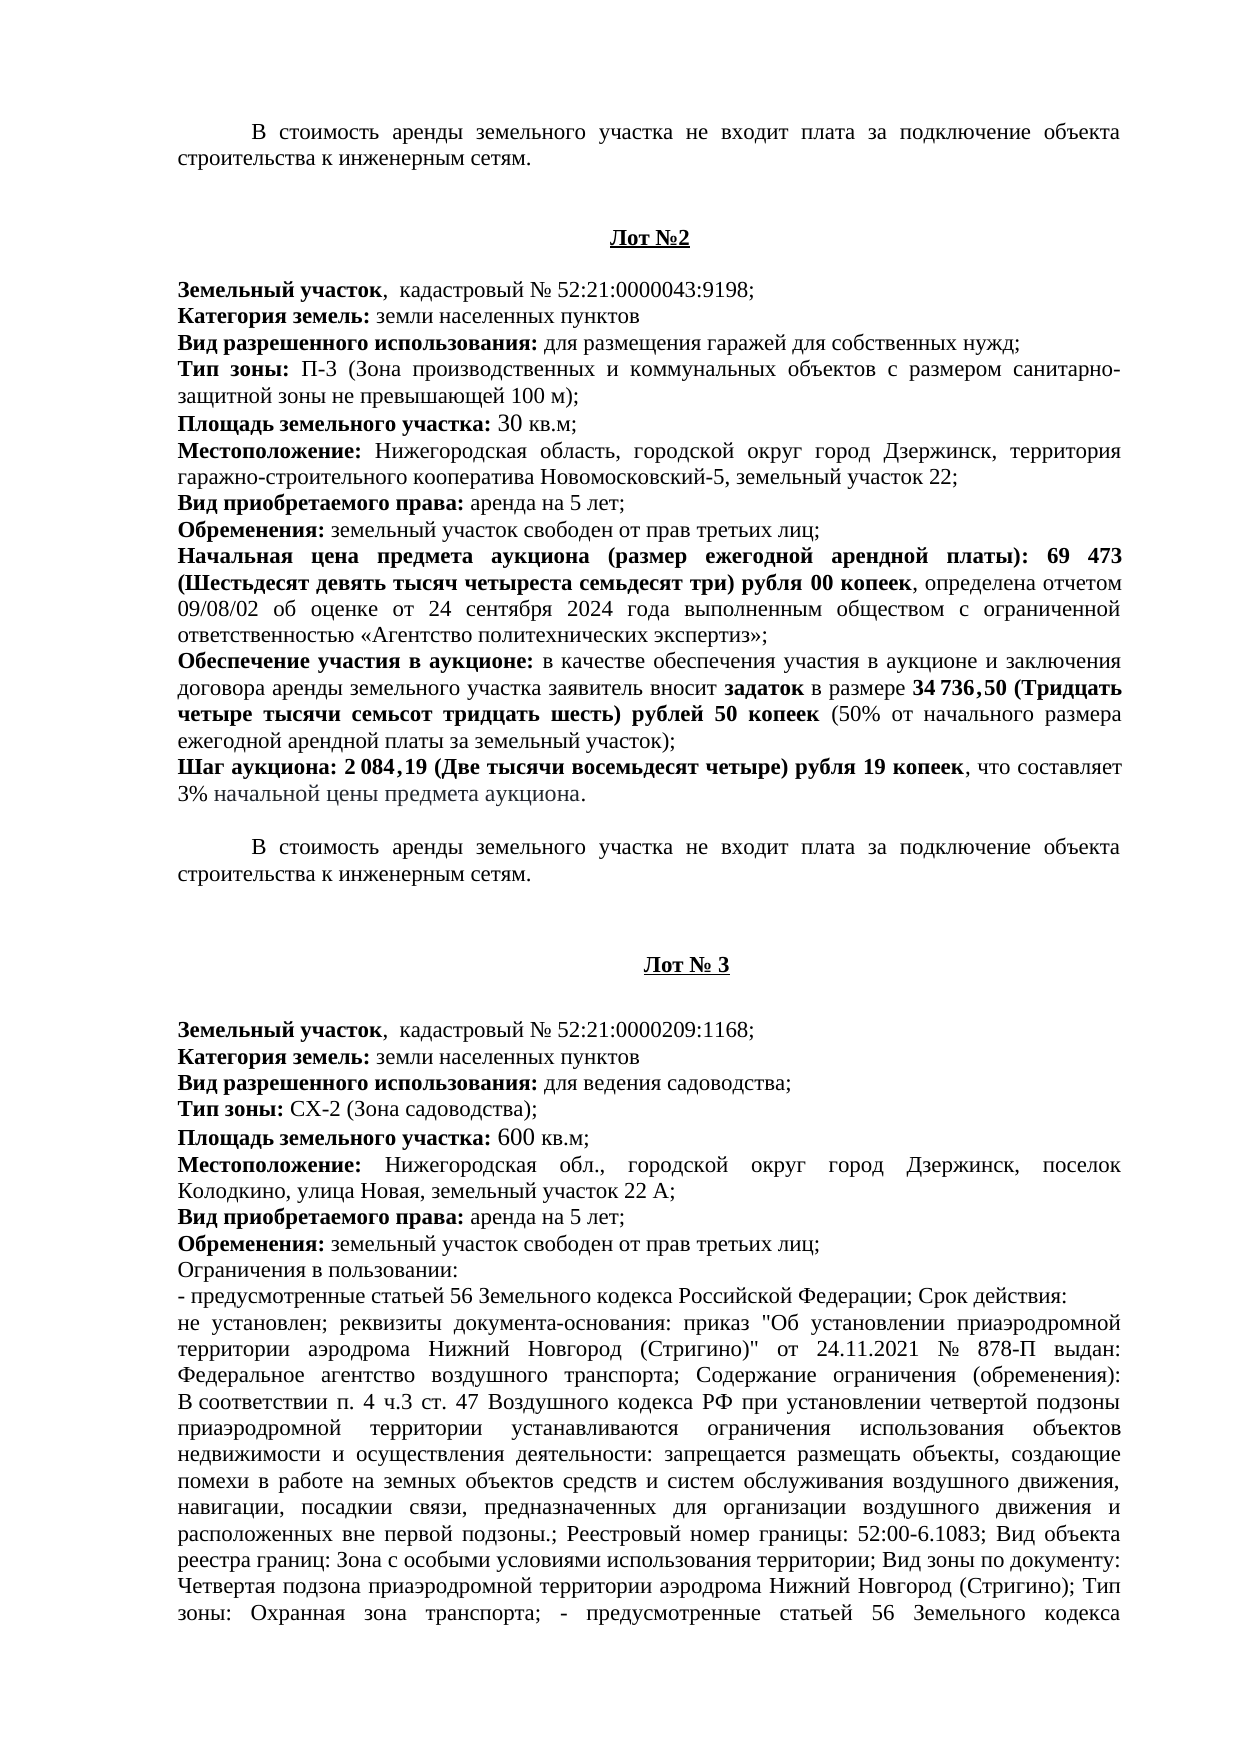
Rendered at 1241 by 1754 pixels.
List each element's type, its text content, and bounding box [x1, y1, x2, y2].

text Шаг аукциона: 2 084 , 19 (Две тысячи восемьдесят четыре) рубля 19 копеек, что составляет 3% начальной цены предмета аукциона. [177, 753, 1122, 807]
text Лот №2 [177, 223, 1122, 250]
text Земельный участок, кадастровый № 52:21:0000043:9198; [177, 276, 1122, 303]
text Площадь земельного участка: 600 кв.м; [177, 1122, 1122, 1151]
text Площадь земельного участка: 30 кв.м; [177, 408, 1122, 437]
text Вид приобретаемого права: аренда на 5 лет; [177, 489, 1122, 516]
text Тип зоны: СХ-2 (Зона садоводства); [177, 1096, 1122, 1122]
text В стоимость аренды земельного участка не входит плата за подключение объекта строительства к инженерным сетям. [177, 118, 1122, 171]
text Категория земель: земли населенных пунктов [177, 1043, 1122, 1069]
text Тип зоны: П-3 (Зона производственных и коммунальных объектов с размером санитарно-защитной зоны не превышающей 100 м); [177, 355, 1122, 408]
text Вид приобретаемого права: аренда на 5 лет; [177, 1203, 1122, 1230]
text - предусмотренные статьей 56 Земельного кодекса Российской Федерации; Срок действия: [177, 1282, 1122, 1309]
text Местоположение: Нижегородская обл., городской округ город Дзержинск, поселок Колодкино, улица Новая, земельный участок 22 А; [177, 1151, 1122, 1203]
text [177, 1309, 1122, 1625]
text Местоположение: Нижегородская область, городской округ город Дзержинск, территория гаражно-строительного кооператива Новомосковский-5, земельный участок 22; [177, 437, 1122, 489]
text Обременения: земельный участок свободен от прав третьих лиц; [177, 516, 1122, 542]
text В стоимость аренды земельного участка не входит плата за подключение объекта строительства к инженерным сетям. [177, 833, 1122, 886]
text Обеспечение участия в аукционе: в качестве обеспечения участия в аукционе и заключения договора аренды земельного участка заявитель вносит задаток в размере 34 736 , 50 (Тридцать четыре тысячи семьсот тридцать шесть) рублей 50 копеек (50% от начального размера ежегодной арендной платы за земельный участок); [177, 648, 1122, 753]
text Вид разрешенного использования: для ведения садоводства; [177, 1069, 1122, 1096]
text Лот № 3 [177, 951, 1122, 978]
text Обременения: земельный участок свободен от прав третьих лиц; [177, 1230, 1122, 1256]
text Категория земель: земли населенных пунктов [177, 303, 1122, 329]
text Начальная цена предмета аукциона (размер ежегодной арендной платы): 69 473 (Шестьдесят девять тысяч четыреста семьдесят три) рубля 00 копеек, определена отчетом 09/08/02 об оценке от 24 сентября 2024 года выполненным обществом с ограниченной ответственностью «Агентство политехнических экспертиз»; [177, 542, 1122, 648]
text Вид разрешенного использования: для размещения гаражей для собственных нужд; [177, 329, 1122, 355]
text Ограничения в пользовании: [177, 1256, 1122, 1282]
text Земельный участок, кадастровый № 52:21:0000209:1168; [177, 1016, 1122, 1043]
